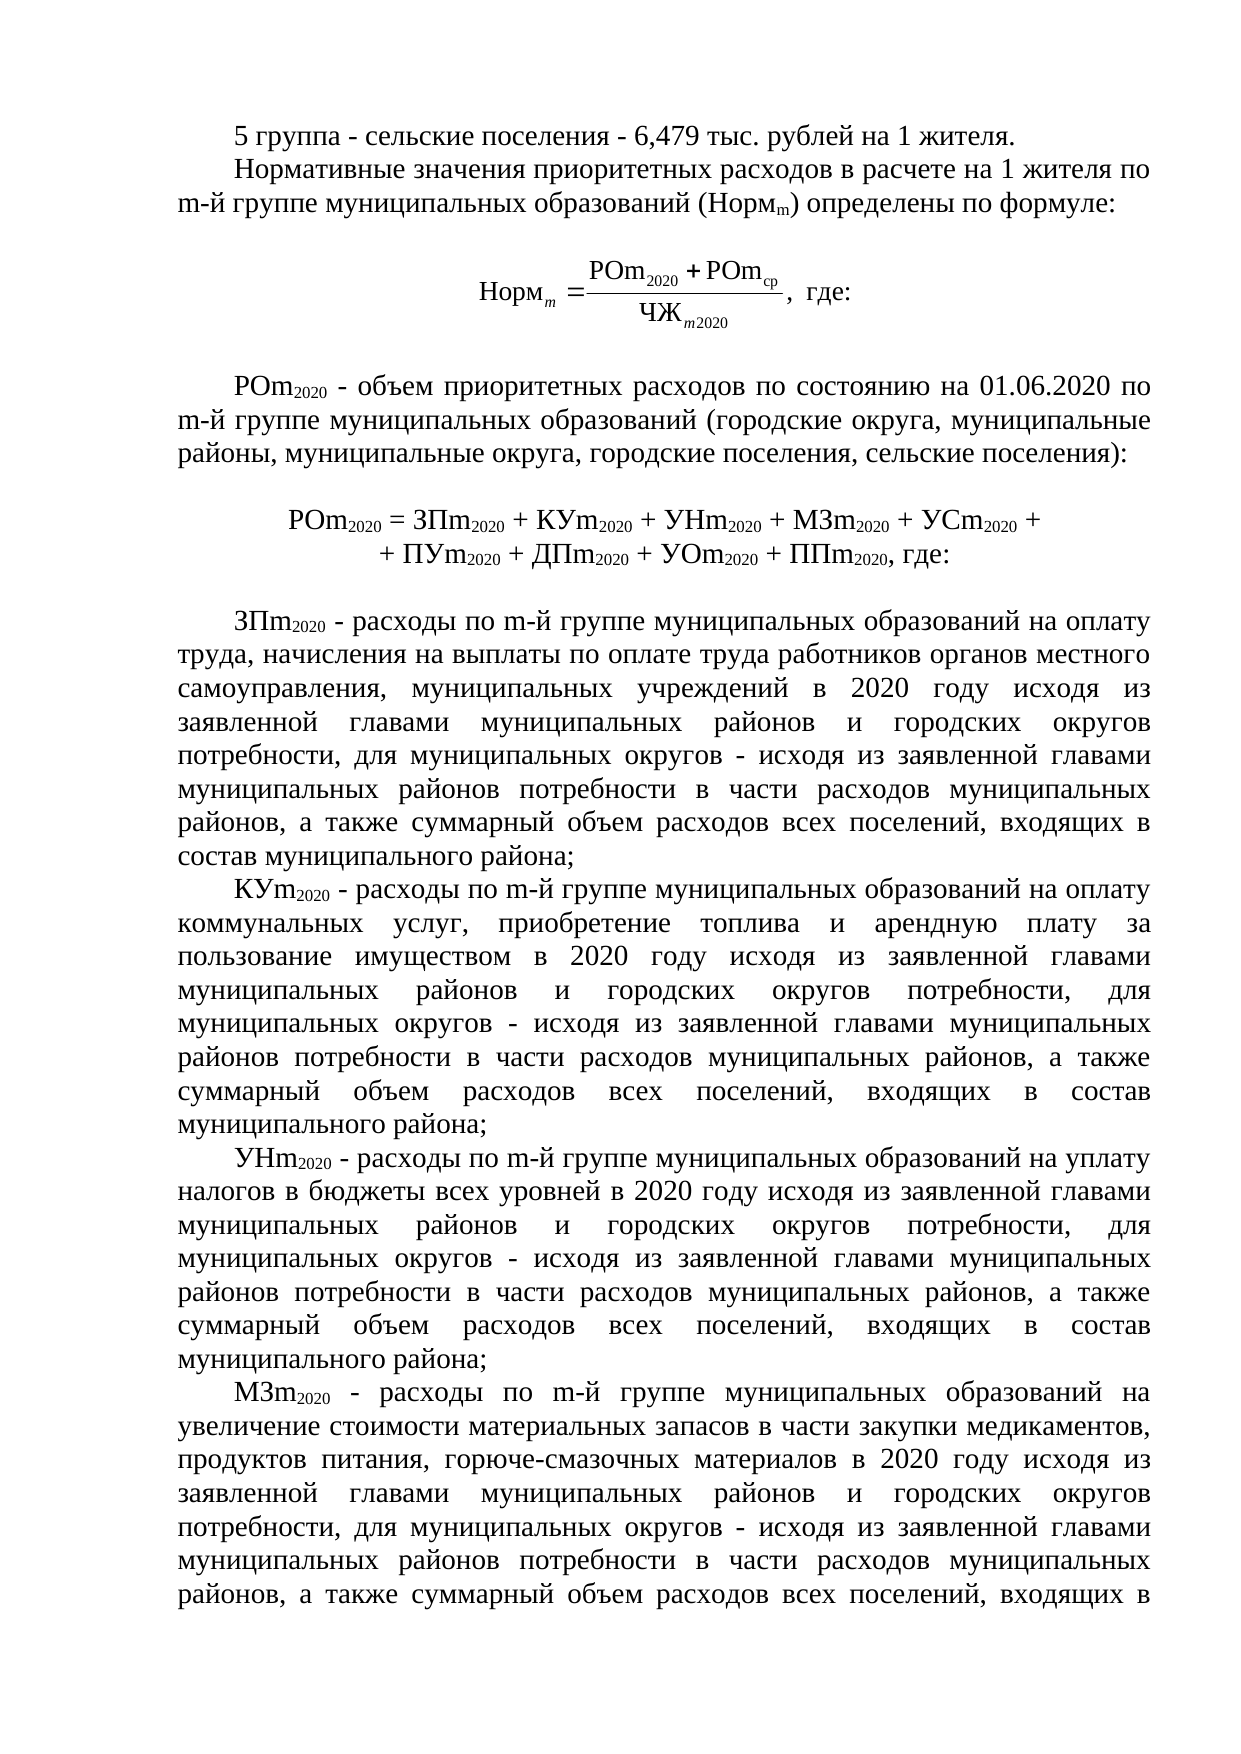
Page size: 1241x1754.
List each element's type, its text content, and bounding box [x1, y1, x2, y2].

text РОm2020 - объем приоритетных расходов по состоянию на 01.06.2020 по m-й группе муниципальных образований (городские округа, муниципальные районы, муниципальные округа, городские поселения, сельские поселения): [177, 368, 1152, 469]
text КУm2020 - расходы по m-й группе муниципальных образований на оплату коммунальных услуг, приобретение топлива и арендную плату за пользование имуществом в 2020 году исходя из заявленной главами муниципальных районов и городских округов потребности, для муниципальных округов - исходя из заявленной главами муниципальных районов потребности в части расходов муниципальных районов, а также суммарный объем расходов всех поселений, входящих в состав муниципального района; [177, 871, 1152, 1140]
text Нормативные значения приоритетных расходов в расчете на 1 жителя по m-й группе муниципальных образований (Нормm) определены по формуле: [177, 152, 1152, 219]
text РОm2020 = ЗПm2020 + КУm2020 + УНm2020 + МЗm2020 + УСm2020 + [177, 502, 1152, 536]
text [177, 1374, 1152, 1609]
text ЗПm2020 - расходы по m-й группе муниципальных образований на оплату труда, начисления на выплаты по оплате труда работников органов местного самоуправления, муниципальных учреждений в 2020 году исходя из заявленной главами муниципальных районов и городских округов потребности, для муниципальных округов - исходя из заявленной главами муниципальных районов потребности в части расходов муниципальных районов, а также суммарный объем расходов всех поселений, входящих в состав муниципального района; [177, 603, 1152, 871]
text УНm2020 - расходы по m-й группе муниципальных образований на уплату налогов в бюджеты всех уровней в 2020 году исходя из заявленной главами муниципальных районов и городских округов потребности, для муниципальных округов - исходя из заявленной главами муниципальных районов потребности в части расходов муниципальных районов, а также суммарный объем расходов всех поселений, входящих в состав муниципального района; [177, 1140, 1152, 1374]
text 5 группа - сельские поселения - 6,479 тыс. рублей на 1 жителя. [177, 118, 1152, 152]
text + ПУm2020 + ДПm2020 + УОm2020 + ППm2020, где: [177, 536, 1152, 569]
